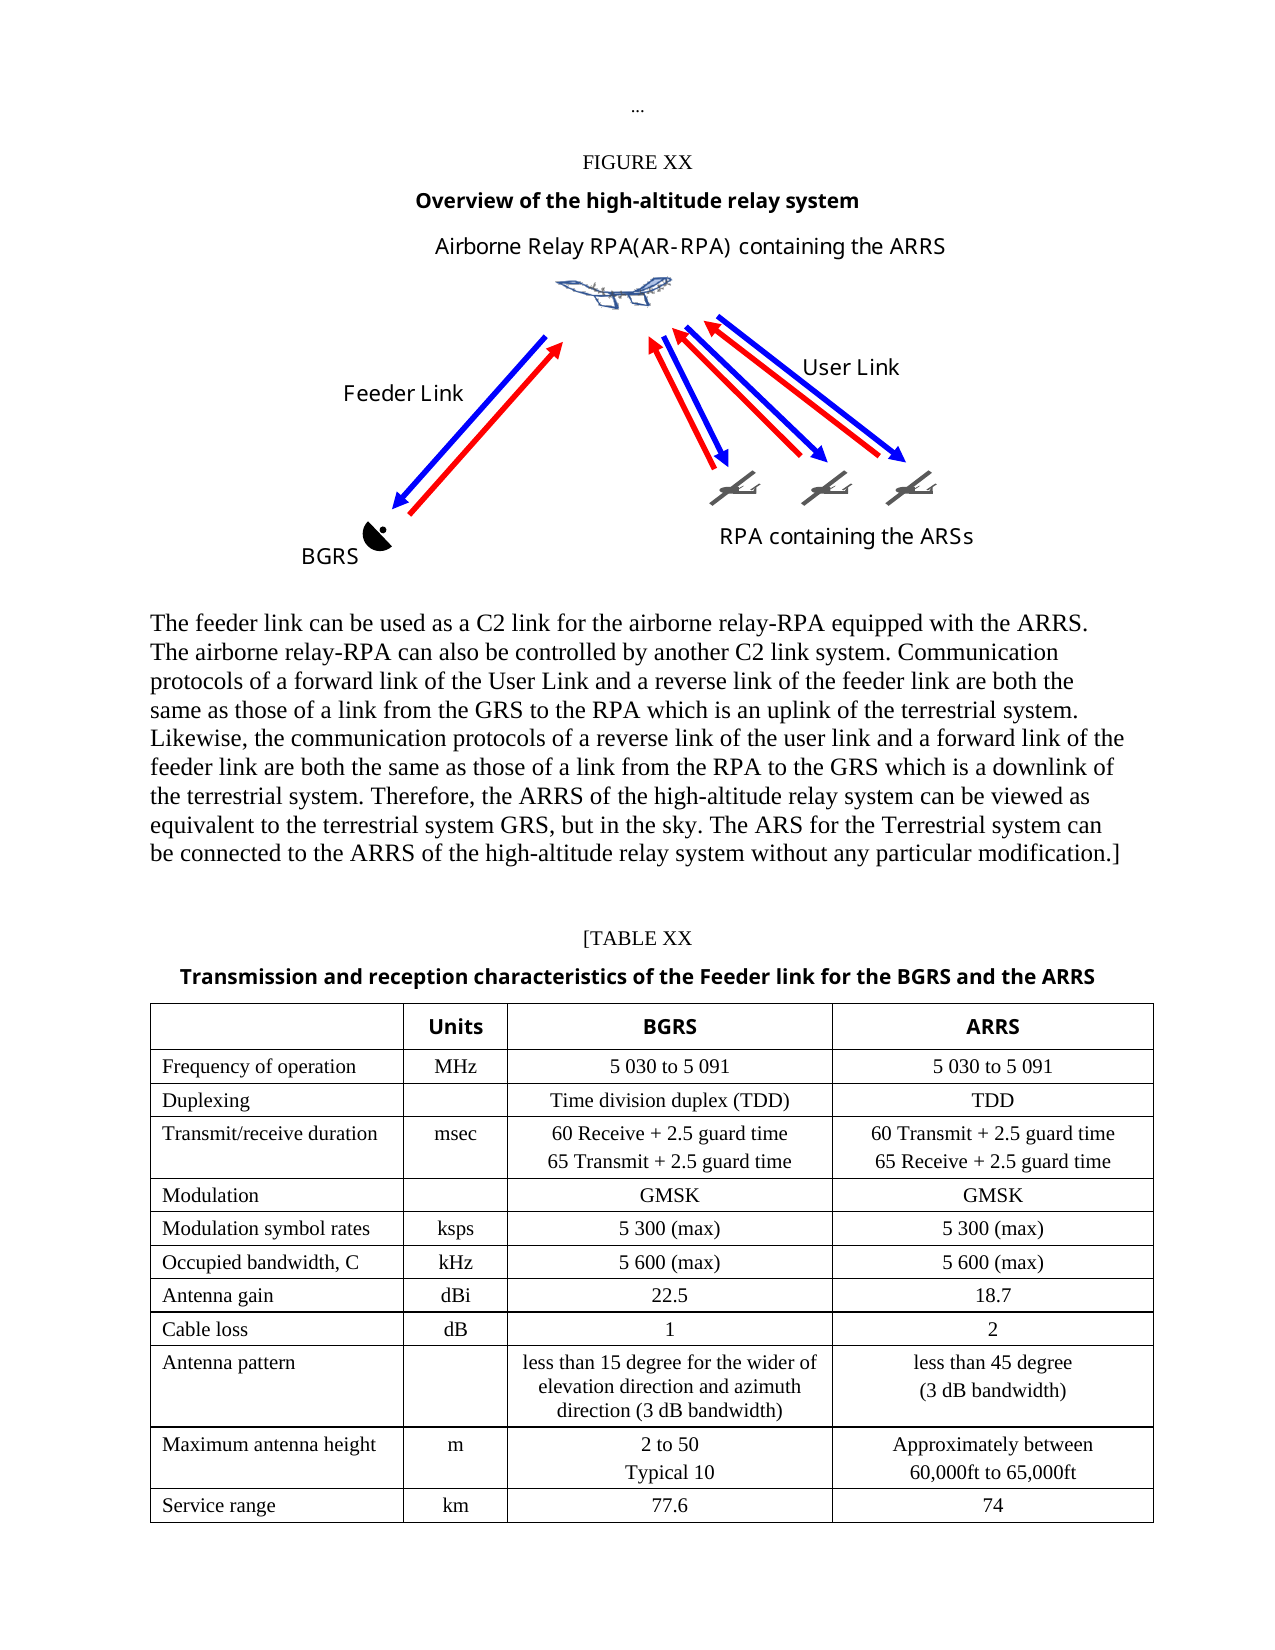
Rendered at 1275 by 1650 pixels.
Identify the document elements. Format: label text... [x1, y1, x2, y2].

table_cell kHz [404, 1246, 507, 1278]
table_cell Time division duplex (TDD) [508, 1084, 832, 1116]
table_cell [404, 1084, 507, 1116]
table_cell 5 300 (max) [833, 1212, 1153, 1244]
text Overview of the high-altitude relay system [150, 187, 1125, 215]
table_cell Cable loss [151, 1313, 403, 1345]
table_cell ksps [404, 1212, 507, 1244]
table_cell [404, 1346, 507, 1426]
table_cell TDD [833, 1084, 1153, 1116]
table_cell msec [404, 1117, 507, 1178]
table_cell [404, 1179, 507, 1211]
table_cell 2 [833, 1313, 1153, 1345]
table_cell 2 to 50 Typical 10 [508, 1428, 832, 1488]
table_cell 5 030 to 5 091 [833, 1050, 1153, 1083]
table_cell m [404, 1428, 507, 1488]
table_cell Antenna pattern [151, 1346, 403, 1426]
table_cell km [404, 1489, 507, 1522]
table_cell 77.6 [508, 1489, 832, 1522]
table_cell Transmit/receive duration [151, 1117, 403, 1178]
table_cell 74 [833, 1489, 1153, 1522]
text Transmission and reception characteristics of the Feeder link for the BGRS and the ARRS [150, 962, 1125, 991]
table_cell Approximately between 60,000ft to 65,000ft [833, 1428, 1153, 1488]
table_cell 18.7 [833, 1279, 1153, 1311]
table_cell GMSK [508, 1179, 832, 1211]
table_cell dBi [404, 1279, 507, 1311]
table_cell 5 300 (max) [508, 1212, 832, 1244]
table_cell Antenna gain [151, 1279, 403, 1311]
table_cell Occupied bandwidth, C [151, 1246, 403, 1278]
table_cell MHz [404, 1050, 507, 1083]
text The feeder link can be used as a C2 link for the airborne relay-RPA equipped with the ARRS. The airborne relay-RPA can also be controlled by another C2 link system. Communication protocols of a forward link of the User Link and a reverse link of the feeder link are both the same as those of a link from the GRS to the RPA which is an uplink of the terrestrial system. Likewise, the communication protocols of a reverse link of the user link and a forward link of the feeder link are both the same as those of a link from the RPA to the GRS which is a downlink of the terrestrial system. Therefore, the ARRS of the high-altitude relay system can be viewed as equivalent to the terrestrial system GRS, but in the sky. The ARS for the Terrestrial system can be connected to the ARRS of the high-altitude relay system without any particular modification.] [150, 608, 1125, 867]
table_cell 5 030 to 5 091 [508, 1050, 832, 1083]
table_cell Frequency of operation [151, 1050, 403, 1083]
text Figure XX [150, 150, 1125, 174]
table_cell 5 600 (max) [508, 1246, 832, 1278]
table_cell 5 600 (max) [833, 1246, 1153, 1278]
table_cell 1 [508, 1313, 832, 1345]
table_cell Duplexing [151, 1084, 403, 1116]
table_cell Modulation symbol rates [151, 1212, 403, 1244]
table_cell 60 Receive + 2.5 guard time 65 Transmit + 2.5 guard time [508, 1117, 832, 1178]
table_header [151, 1004, 403, 1049]
table_header ARRS [833, 1004, 1153, 1049]
table_cell less than 15 degree for the wider of elevation direction and azimuth direction (3 dB bandwidth) [508, 1346, 832, 1426]
table_cell 22.5 [508, 1279, 832, 1311]
table_cell Modulation [151, 1179, 403, 1211]
table_cell Maximum antenna height [151, 1428, 403, 1488]
text [TABLE XX [150, 926, 1125, 949]
table_cell GMSK [833, 1179, 1153, 1211]
table_cell dB [404, 1313, 507, 1345]
table_cell Service range [151, 1489, 403, 1522]
table_header Units [404, 1004, 507, 1049]
table_header BGRS [508, 1004, 832, 1049]
table_cell 60 Transmit + 2.5 guard time 65 Receive + 2.5 guard time [833, 1117, 1153, 1178]
table_cell less than 45 degree (3 dB bandwidth) [833, 1346, 1153, 1426]
